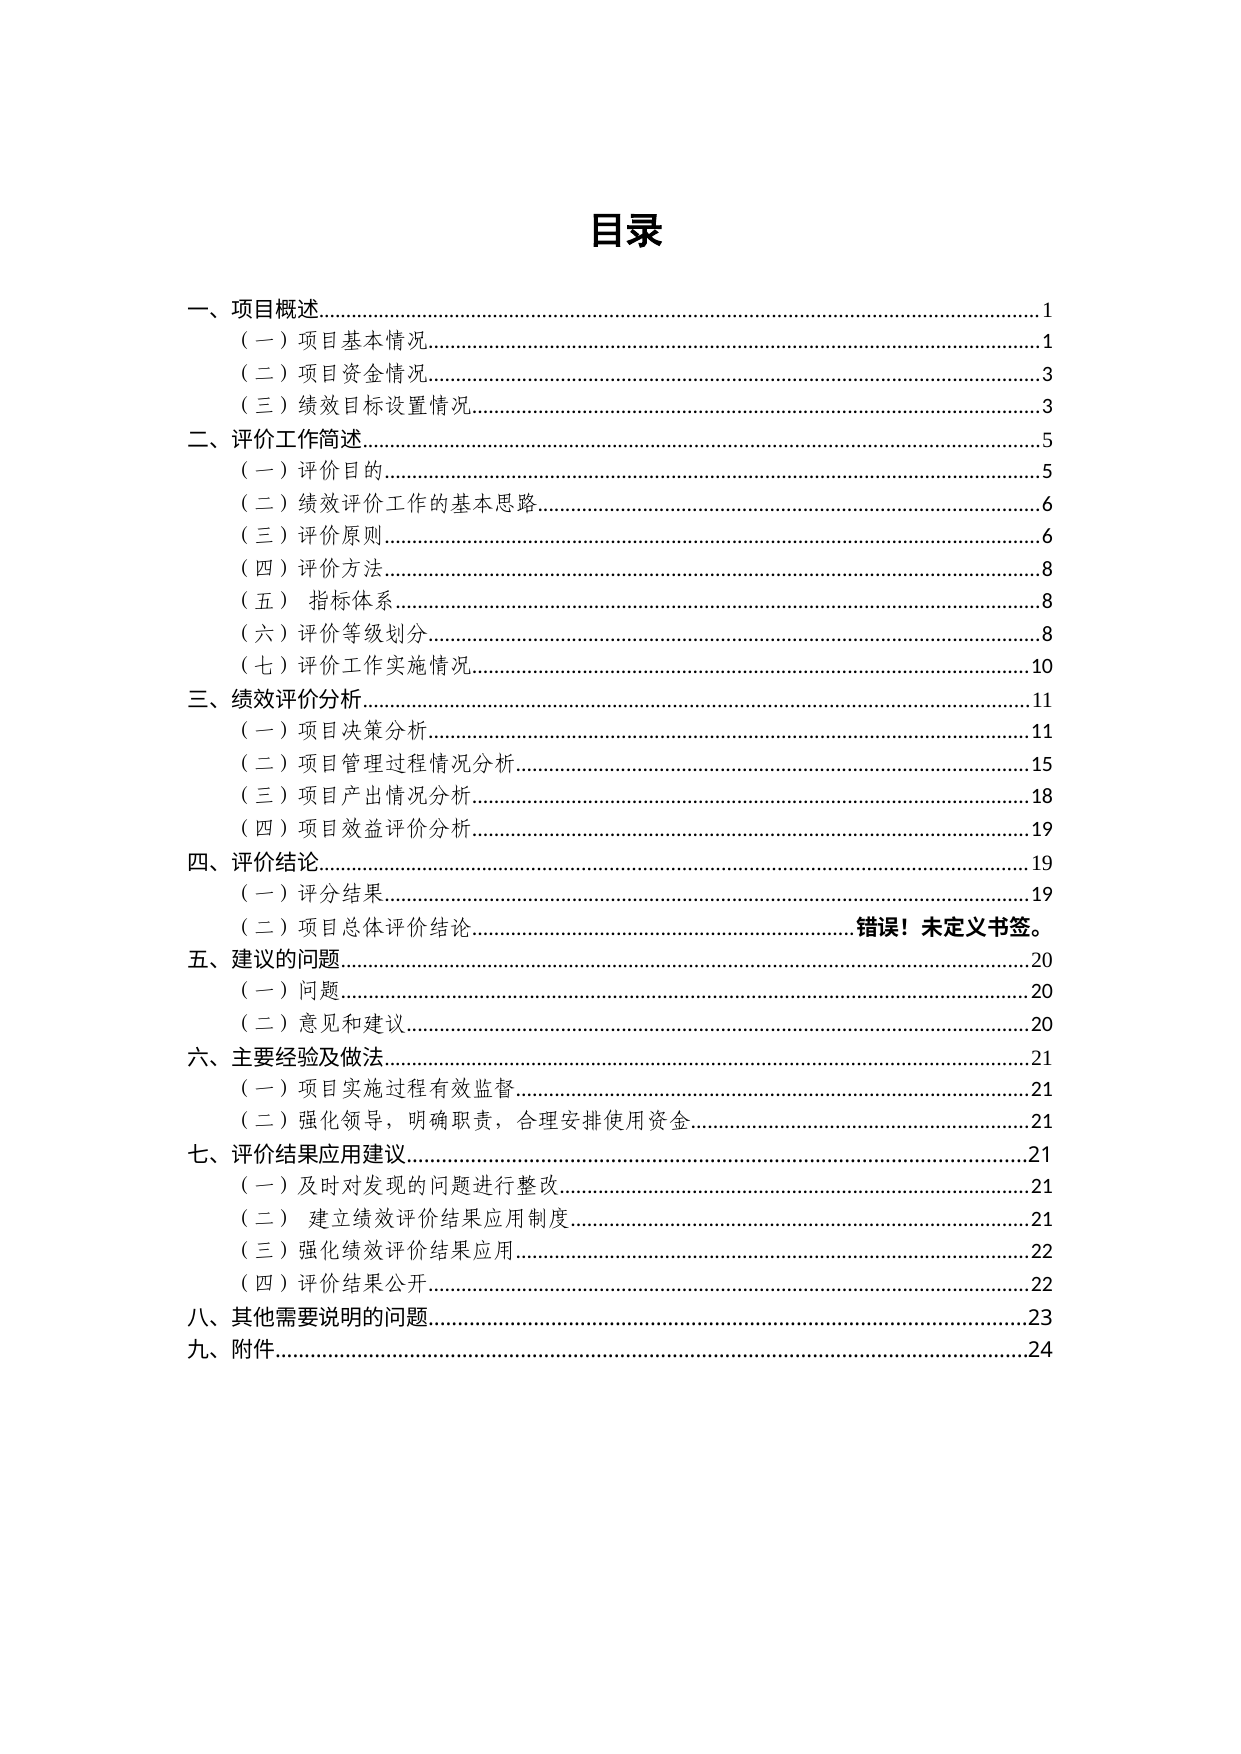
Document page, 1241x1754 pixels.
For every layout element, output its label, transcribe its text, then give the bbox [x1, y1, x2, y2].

text 目录 [187, 194, 1063, 259]
